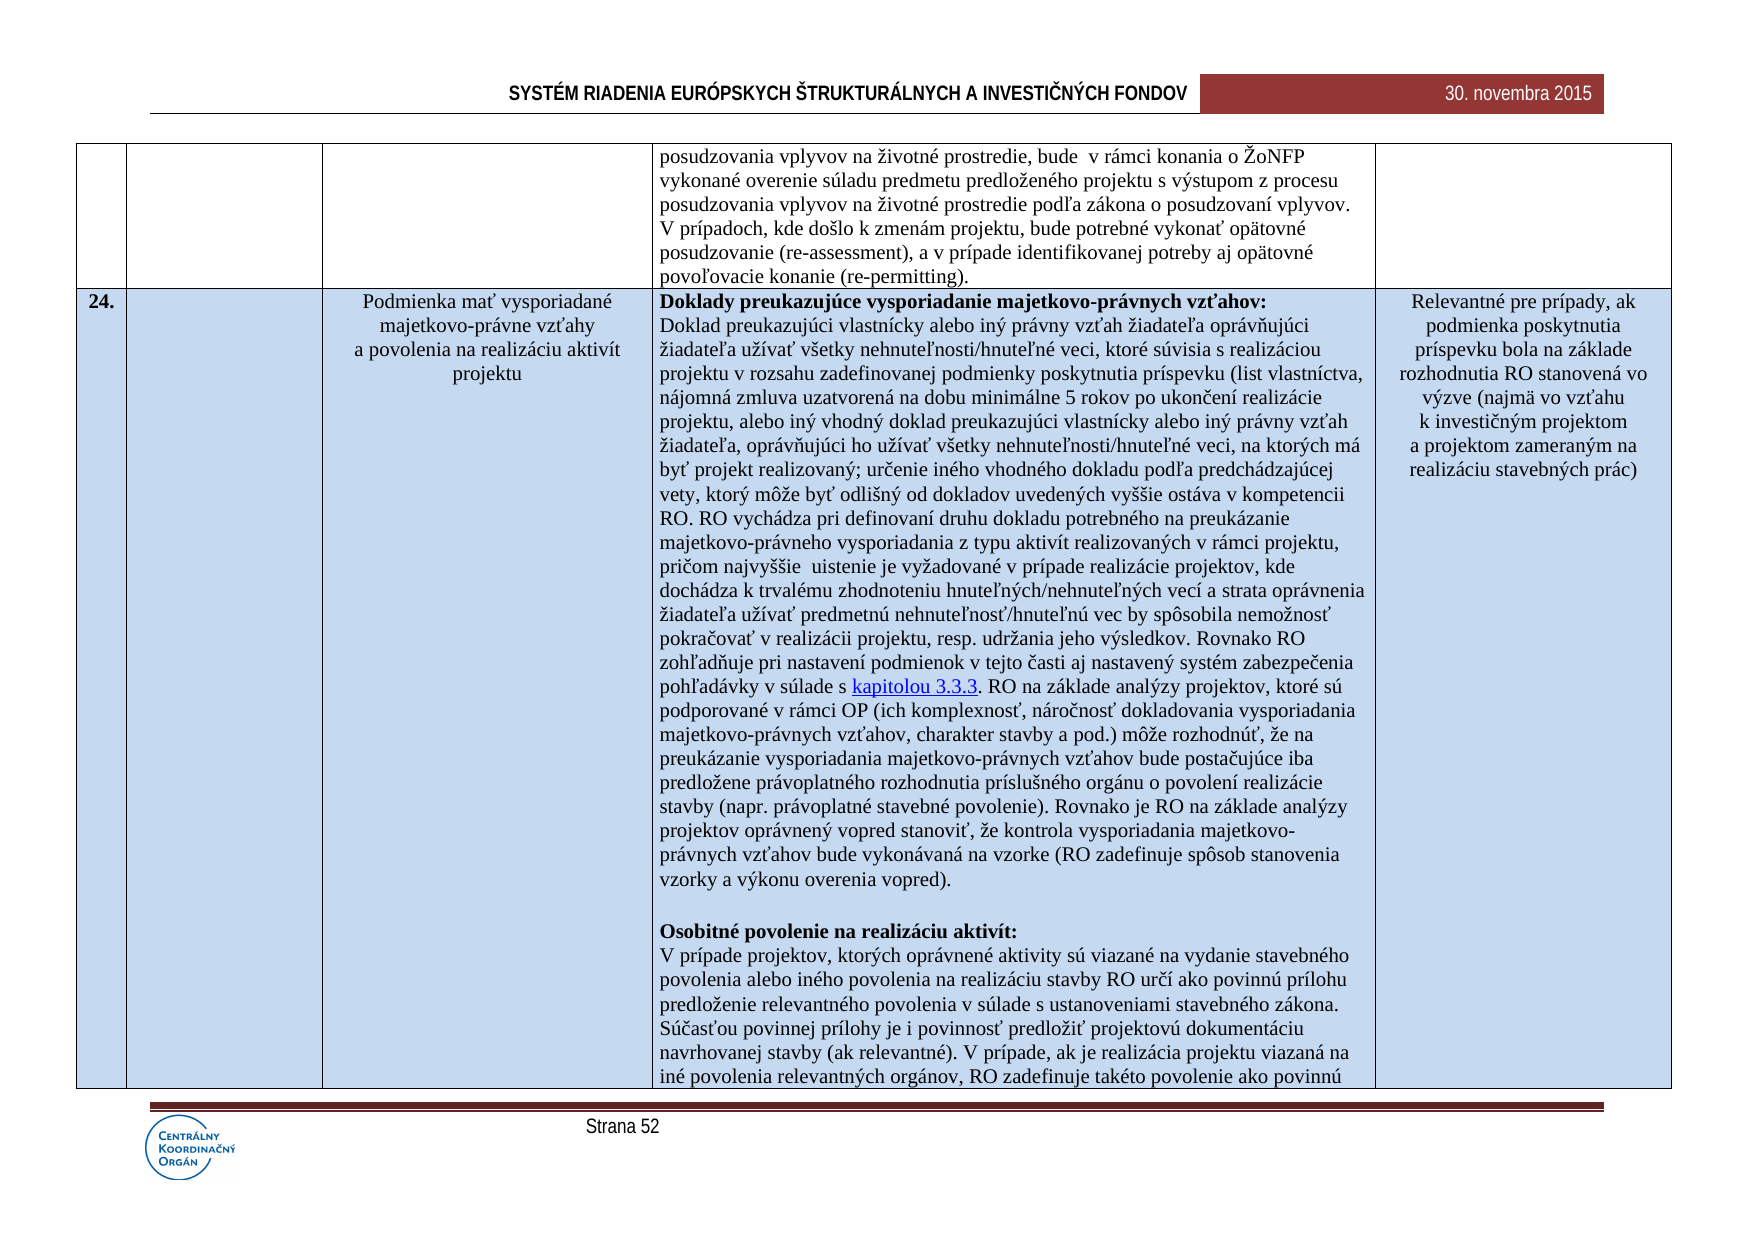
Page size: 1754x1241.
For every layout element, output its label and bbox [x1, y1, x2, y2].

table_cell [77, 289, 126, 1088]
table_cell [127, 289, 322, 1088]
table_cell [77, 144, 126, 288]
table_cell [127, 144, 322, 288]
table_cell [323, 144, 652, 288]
picture [143, 1113, 235, 1180]
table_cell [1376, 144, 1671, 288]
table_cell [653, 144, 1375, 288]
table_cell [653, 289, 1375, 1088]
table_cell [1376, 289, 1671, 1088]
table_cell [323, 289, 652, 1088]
